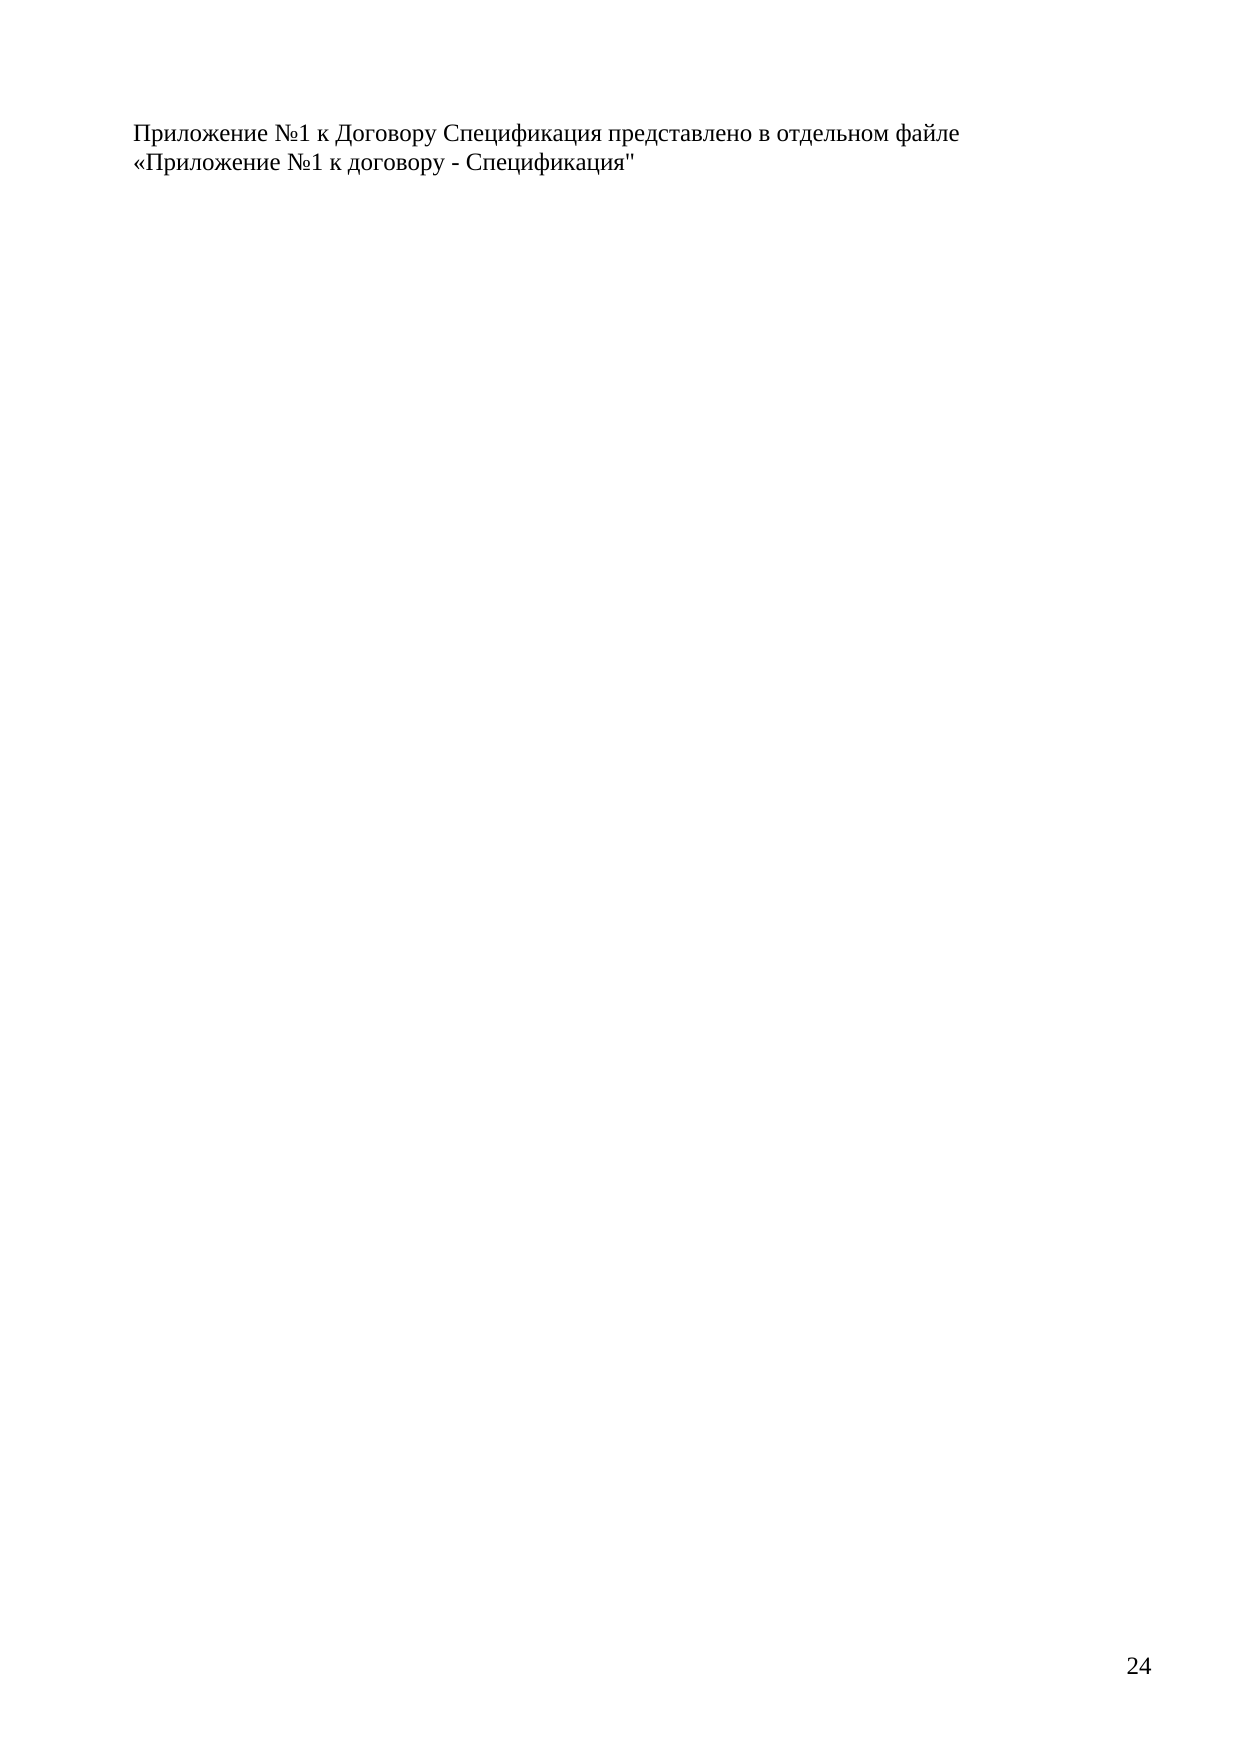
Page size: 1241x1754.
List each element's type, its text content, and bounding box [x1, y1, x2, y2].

text «Приложение №1 к договору - Спецификация" [133, 147, 1152, 176]
text Приложение №1 к Договору Спецификация представлено в отдельном файле [133, 118, 1152, 147]
